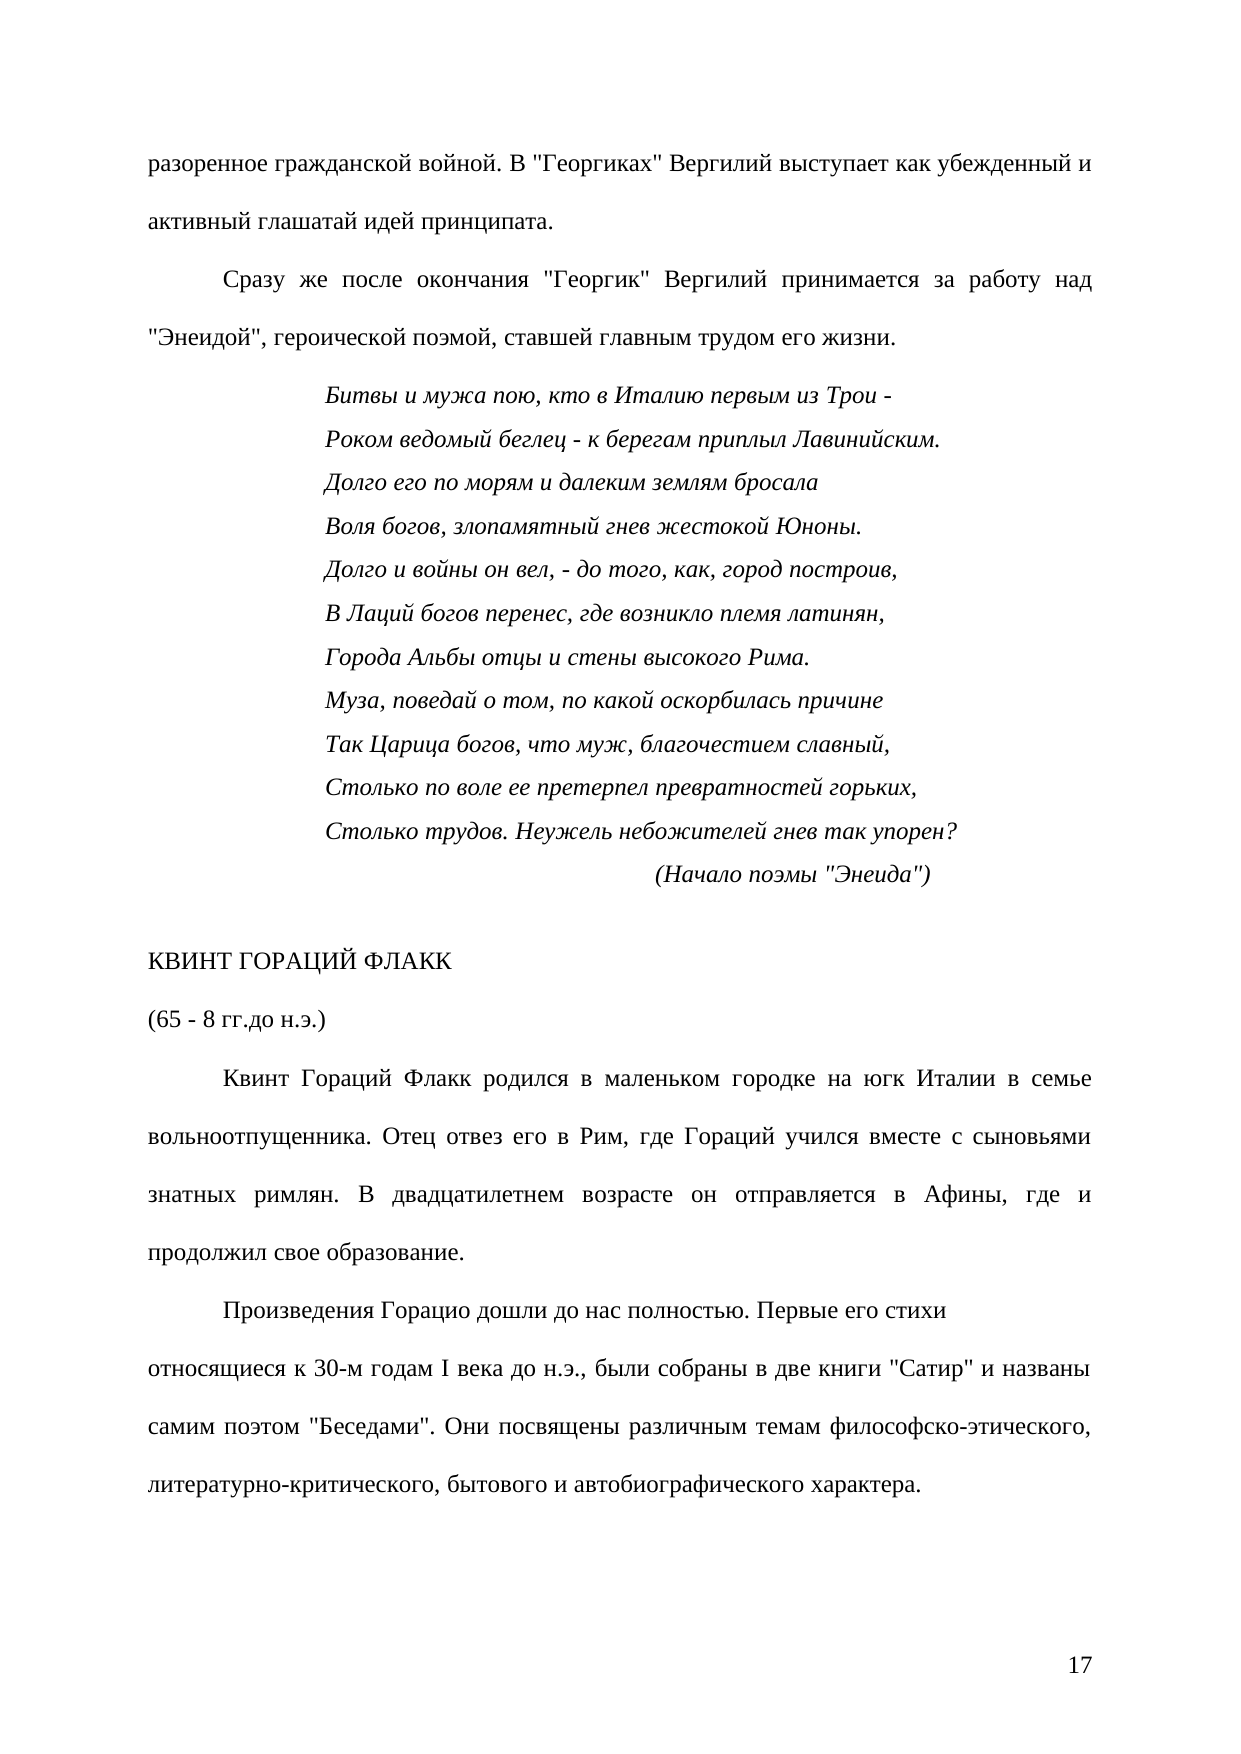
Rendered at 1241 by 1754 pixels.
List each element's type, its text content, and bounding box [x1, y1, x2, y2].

text Так Царица богов, что муж, благочестием славный, [148, 728, 1092, 758]
text Столько по воле ее претерпел превратностей горьких, [148, 772, 1092, 801]
text Столько трудов. Неужель небожителей гнев так упорен? [148, 816, 1092, 845]
text Муза, поведай о том, по какой оскорбилась причине [148, 685, 1092, 714]
text Сразу же после окончания "Георгик" Вергилий принимается за работу над "Энеидой", героической поэмой, ставшей главным трудом его жизни. [148, 264, 1092, 351]
text Битвы и мужа пою, кто в Италию первым из Трои - [148, 380, 1092, 409]
text Долго его по морям и далеким землям бросала [148, 467, 1092, 496]
text Произведения Горацио дошли до нас полностью. Первые его стихи [148, 1295, 1092, 1324]
text (Начало поэмы "Энеида") [148, 859, 1092, 888]
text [148, 148, 1092, 235]
text Роком ведомый беглец - к берегам приплыл Лавинийским. [148, 424, 1092, 453]
text (65 - 8 гг.до н.э.) [148, 1004, 1092, 1033]
text Долго и войны он вел, - до того, как, город построив, [148, 554, 1092, 583]
text КВИНТ ГОРАЦИЙ ФЛАКК [148, 946, 1092, 975]
text относящиеся к 30-м годам I века до н.э., были собраны в две книги "Сатир" и названы самим поэтом "Беседами". Они посвящены различным темам философско-этического, литературно-критического, бытового и автобиографического характера. [148, 1353, 1092, 1498]
text Воля богов, злопамятный гнев жестокой Юноны. [148, 511, 1092, 540]
text Города Альбы отцы и стены высокого Рима. [148, 641, 1092, 671]
text В Лаций богов перенес, где возникло племя латинян, [148, 598, 1092, 627]
text Квинт Гораций Флакк родился в маленьком городке на югк Италии в семье вольноотпущенника. Отец отвез его в Рим, где Гораций учился вместе с сыновьями знатных римлян. В двадцатилетнем возрасте он отправляется в Афины, где и продолжил свое образование. [148, 1062, 1092, 1266]
